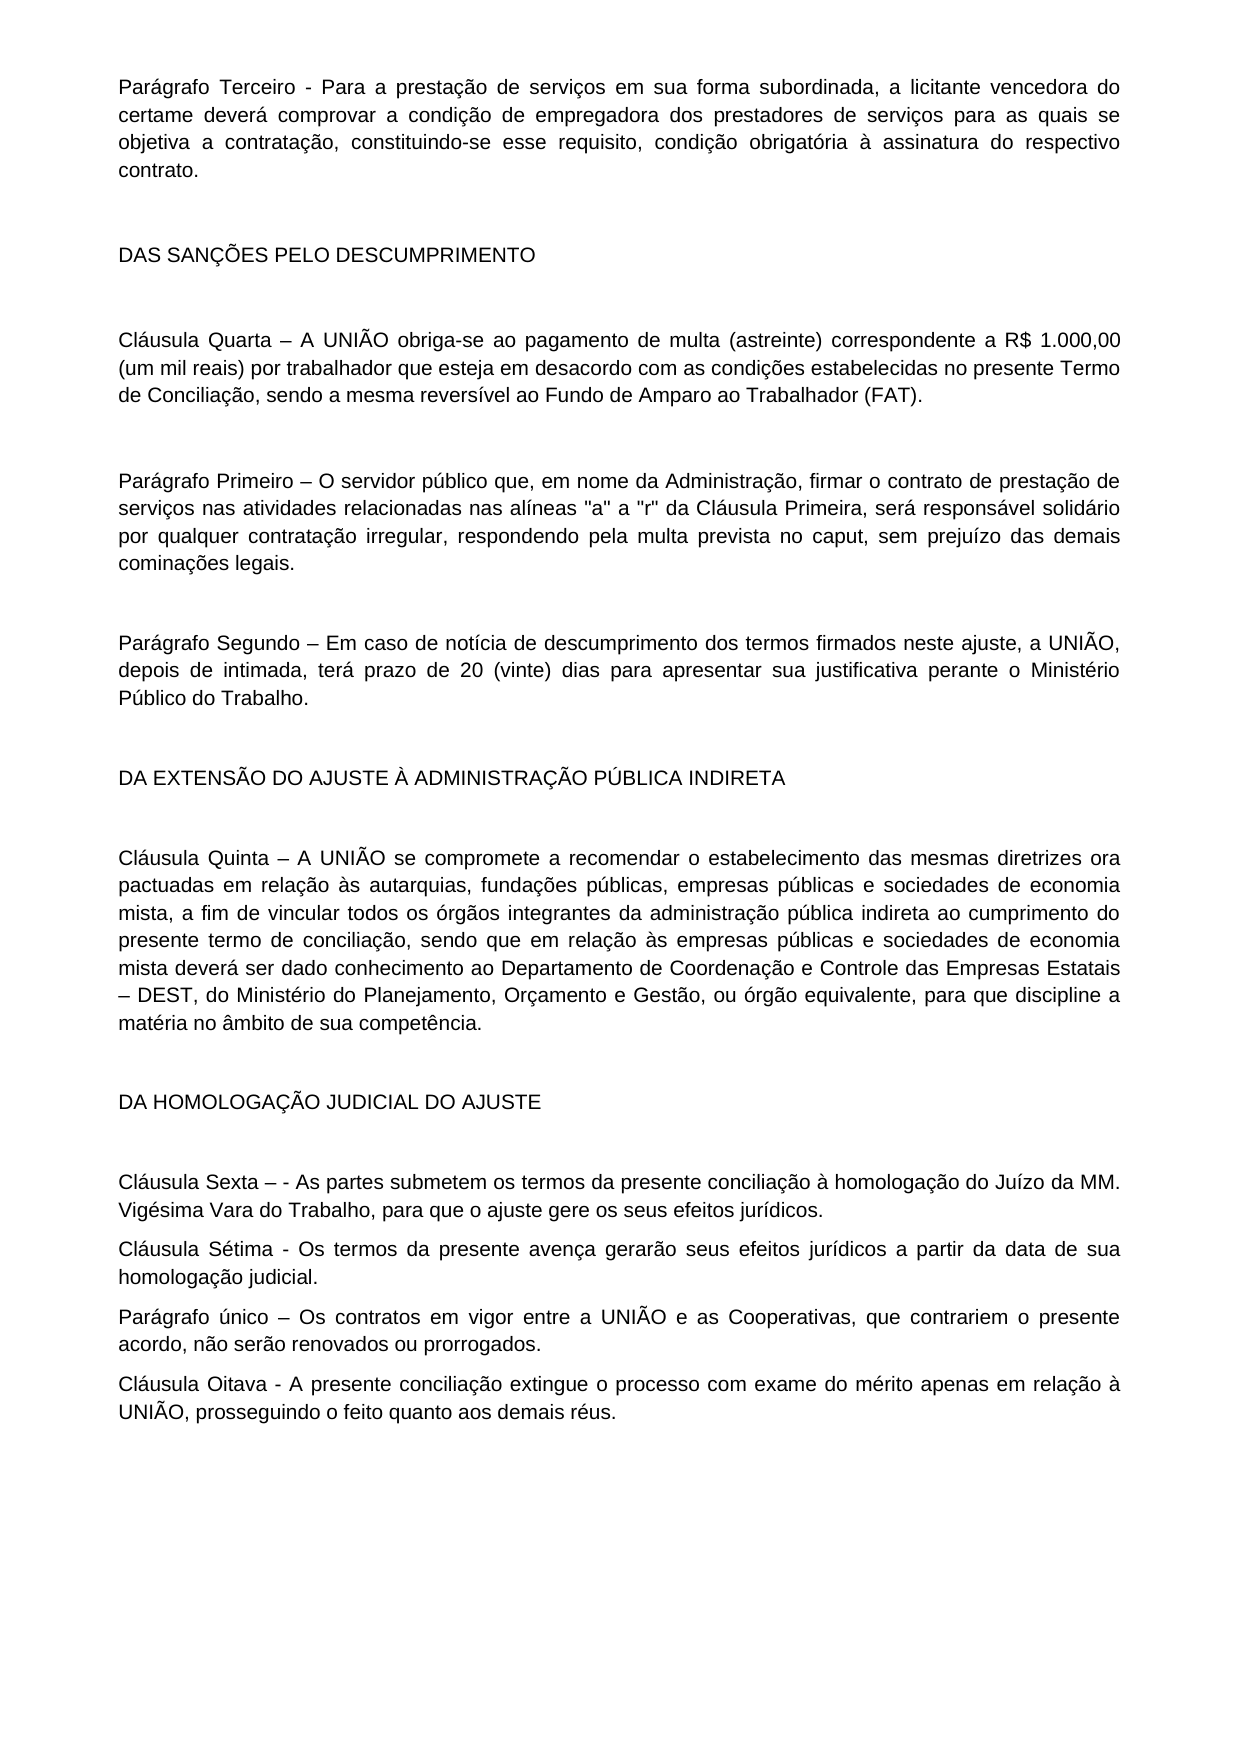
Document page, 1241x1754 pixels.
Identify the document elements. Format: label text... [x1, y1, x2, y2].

text Cláusula Oitava - A presente conciliação extingue o processo com exame do mérito apenas em relação à UNIÃO, prosseguindo o feito quanto aos demais réus. [118, 1372, 1122, 1423]
text Parágrafo Terceiro - Para a prestação de serviços em sua forma subordinada, a licitante vencedora do certame deverá comprovar a condição de empregadora dos prestadores de serviços para as quais se objetiva a contratação, constituindo-se esse requisito, condição obrigatória à assinatura do respectivo contrato. [118, 75, 1122, 181]
text Cláusula Sexta – - As partes submetem os termos da presente conciliação à homologação do Juízo da MM. Vigésima Vara do Trabalho, para que o ajuste gere os seus efeitos jurídicos. [118, 1170, 1122, 1221]
text Cláusula Quinta – A UNIÃO se compromete a recomendar o estabelecimento das mesmas diretrizes ora pactuadas em relação às autarquias, fundações públicas, empresas públicas e sociedades de economia mista, a fim de vincular todos os órgãos integrantes da administração pública indireta ao cumprimento do presente termo de conciliação, sendo que em relação às empresas públicas e sociedades de economia mista deverá ser dado conhecimento ao Departamento de Coordenação e Controle das Empresas Estatais – DEST, do Ministério do Planejamento, Orçamento e Gestão, ou órgão equivalente, para que discipline a matéria no âmbito de sua competência. [118, 845, 1122, 1034]
text DA HOMOLOGAÇÃO JUDICIAL DO AJUSTE [118, 1090, 1122, 1114]
text Parágrafo Primeiro – O servidor público que, em nome da Administração, firmar o contrato de prestação de serviços nas atividades relacionadas nas alíneas "a" a "r" da Cláusula Primeira, será responsável solidário por qualquer contratação irregular, respondendo pela multa prevista no caput, sem prejuízo das demais cominações legais. [118, 468, 1122, 575]
text Parágrafo único – Os contratos em vigor entre a UNIÃO e as Cooperativas, que contrariem o presente acordo, não serão renovados ou prorrogados. [118, 1305, 1122, 1356]
text DAS SANÇÕES PELO DESCUMPRIMENTO [118, 243, 1122, 267]
text Cláusula Quarta – A UNIÃO obriga-se ao pagamento de multa (astreinte) correspondente a R$ 1.000,00 (um mil reais) por trabalhador que esteja em desacordo com as condições estabelecidas no presente Termo de Conciliação, sendo a mesma reversível ao Fundo de Amparo ao Trabalhador (FAT). [118, 328, 1122, 407]
text Cláusula Sétima - Os termos da presente avença gerarão seus efeitos jurídicos a partir da data de sua homologação judicial. [118, 1237, 1122, 1289]
text DA EXTENSÃO DO AJUSTE À ADMINISTRAÇÃO PÚBLICA INDIRETA [118, 766, 1122, 789]
text Parágrafo Segundo – Em caso de notícia de descumprimento dos termos firmados neste ajuste, a UNIÃO, depois de intimada, terá prazo de 20 (vinte) dias para apresentar sua justificativa perante o Ministério Público do Trabalho. [118, 631, 1122, 710]
